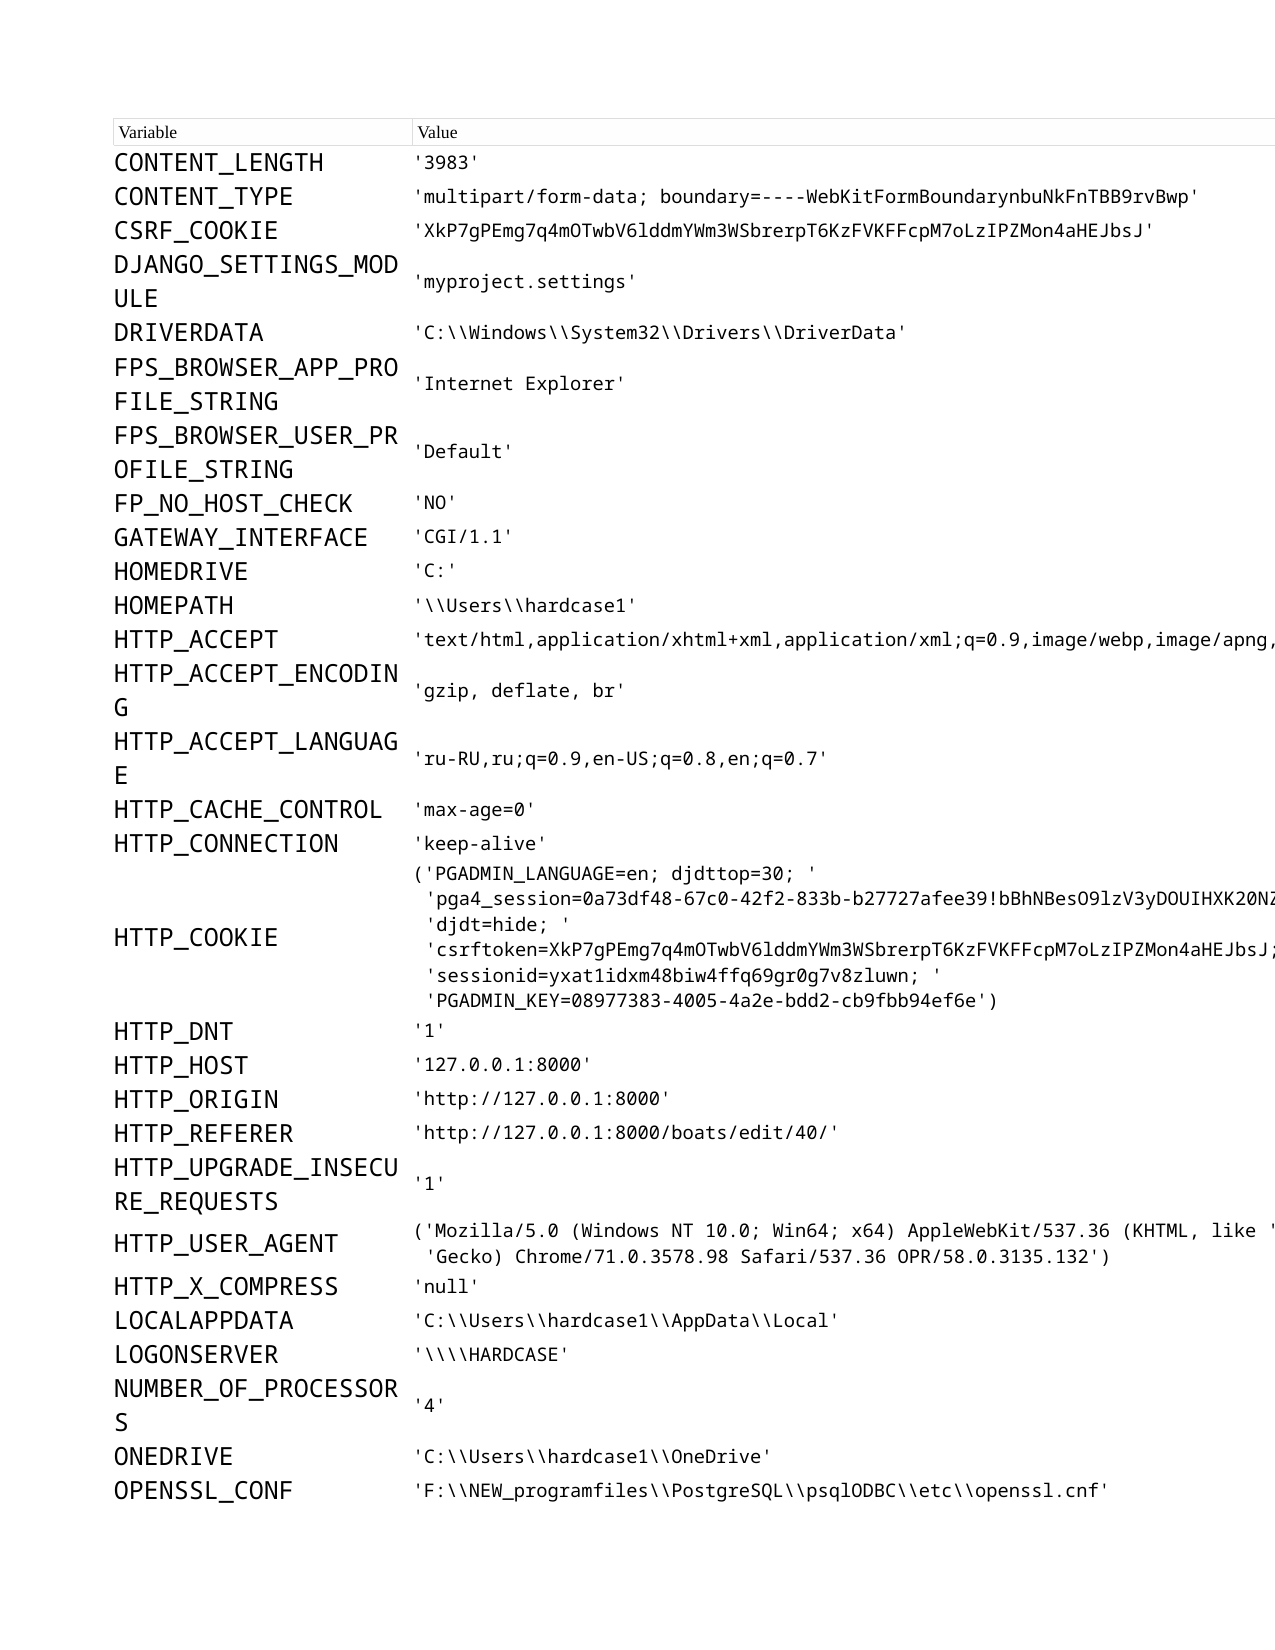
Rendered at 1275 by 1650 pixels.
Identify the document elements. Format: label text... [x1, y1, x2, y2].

table_cell 'gzip, deflate, br' [413, 656, 1275, 724]
table_cell HTTP_ACCEPT_ENCODING [114, 656, 412, 724]
table_cell 'Default' [413, 417, 1275, 485]
table_cell DRIVERDATA [114, 315, 412, 349]
table_cell HTTP_ORIGIN [114, 1081, 412, 1115]
table_cell 'http://127.0.0.1:8000/boats/edit/40/' [413, 1115, 1275, 1149]
table_cell HTTP_REFERER [114, 1115, 412, 1149]
table_cell ONEDRIVE [114, 1439, 412, 1473]
table_cell 'NO' [413, 485, 1275, 519]
table_cell FPS_BROWSER_APP_PROFILE_STRING [114, 349, 412, 417]
table_cell '3983' [413, 146, 1275, 179]
table_cell CONTENT_LENGTH [114, 146, 412, 179]
table_cell LOGONSERVER [114, 1337, 412, 1371]
table_cell HTTP_UPGRADE_INSECURE_REQUESTS [114, 1150, 412, 1218]
table_cell 'null' [413, 1269, 1275, 1303]
table_cell HOMEDRIVE [114, 554, 412, 588]
table_cell '\\\\HARDCASE' [413, 1337, 1275, 1371]
table_cell HTTP_CONNECTION [114, 826, 412, 860]
table_cell '1' [413, 1150, 1275, 1218]
table_cell HTTP_USER_AGENT [114, 1218, 412, 1269]
table_cell 'text/html,application/xhtml+xml,application/xml;q=0.9,image/webp,image/apng,*/*;q=0.8' [413, 622, 1275, 656]
table_cell HTTP_ACCEPT_LANGUAGE [114, 724, 412, 792]
table_cell 'CGI/1.1' [413, 520, 1275, 553]
table_cell HTTP_ACCEPT [114, 622, 412, 656]
table_cell 'max-age=0' [413, 792, 1275, 826]
table_cell GATEWAY_INTERFACE [114, 520, 412, 553]
table_cell DJANGO_SETTINGS_MODULE [114, 247, 412, 315]
table_header Variable [114, 119, 412, 145]
table_cell HTTP_DNT [114, 1013, 412, 1047]
table_cell '127.0.0.1:8000' [413, 1047, 1275, 1081]
table_cell '4' [413, 1371, 1275, 1439]
table_cell ('Mozilla/5.0 (Windows NT 10.0; Win64; x64) AppleWebKit/537.36 (KHTML, like ' 'Gecko) Chrome/71.0.3578.98 Safari/537.36 OPR/58.0.3135.132') [413, 1218, 1275, 1269]
table_cell FP_NO_HOST_CHECK [114, 485, 412, 519]
table_cell 'ru-RU,ru;q=0.9,en-US;q=0.8,en;q=0.7' [413, 724, 1275, 792]
table_cell CSRF_COOKIE [114, 213, 412, 247]
table_cell 'C:\\Windows\\System32\\Drivers\\DriverData' [413, 315, 1275, 349]
table_cell HTTP_CACHE_CONTROL [114, 792, 412, 826]
table_cell 'http://127.0.0.1:8000' [413, 1081, 1275, 1115]
table_cell 'Internet Explorer' [413, 349, 1275, 417]
table_cell 'C:\\Users\\hardcase1\\AppData\\Local' [413, 1303, 1275, 1337]
table_cell '\\Users\\hardcase1' [413, 588, 1275, 622]
table_cell FPS_BROWSER_USER_PROFILE_STRING [114, 417, 412, 485]
table_cell 'keep-alive' [413, 826, 1275, 860]
table_cell CONTENT_TYPE [114, 179, 412, 213]
table_cell HTTP_HOST [114, 1047, 412, 1081]
table_cell ('PGADMIN_LANGUAGE=en; djdttop=30; ' 'pga4_session=0a73df48-67c0-42f2-833b-b27727afee39!bBhNBesO9lzV3yDOUIHXK20NZXg=; ' 'djdt=hide; ' 'csrftoken=XkP7gPEmg7q4mOTwbV6lddmYWm3WSbrerpT6KzFVKFFcpM7oLzIPZMon4aHEJbsJ; ' 'sessionid=yxat1idxm48biw4ffq69gr0g7v8zluwn; ' 'PGADMIN_KEY=08977383-4005-4a2e-bdd2-cb9fbb94ef6e') [413, 860, 1275, 1013]
table_cell 'XkP7gPEmg7q4mOTwbV6lddmYWm3WSbrerpT6KzFVKFFcpM7oLzIPZMon4aHEJbsJ' [413, 213, 1275, 247]
table_cell HTTP_COOKIE [114, 860, 412, 1013]
table_cell OPENSSL_CONF [114, 1473, 412, 1507]
table_cell 'C:\\Users\\hardcase1\\OneDrive' [413, 1439, 1275, 1473]
table_cell 'C:' [413, 554, 1275, 588]
table_cell 'myproject.settings' [413, 247, 1275, 315]
table_header Value [413, 119, 1275, 145]
table_cell HTTP_X_COMPRESS [114, 1269, 412, 1303]
table_cell HOMEPATH [114, 588, 412, 622]
table_cell '1' [413, 1013, 1275, 1047]
table_cell LOCALAPPDATA [114, 1303, 412, 1337]
table_cell 'F:\\NEW_programfiles\\PostgreSQL\\psqlODBC\\etc\\openssl.cnf' [413, 1473, 1275, 1507]
table_cell NUMBER_OF_PROCESSORS [114, 1371, 412, 1439]
table_cell 'multipart/form-data; boundary=----WebKitFormBoundarynbuNkFnTBB9rvBwp' [413, 179, 1275, 213]
